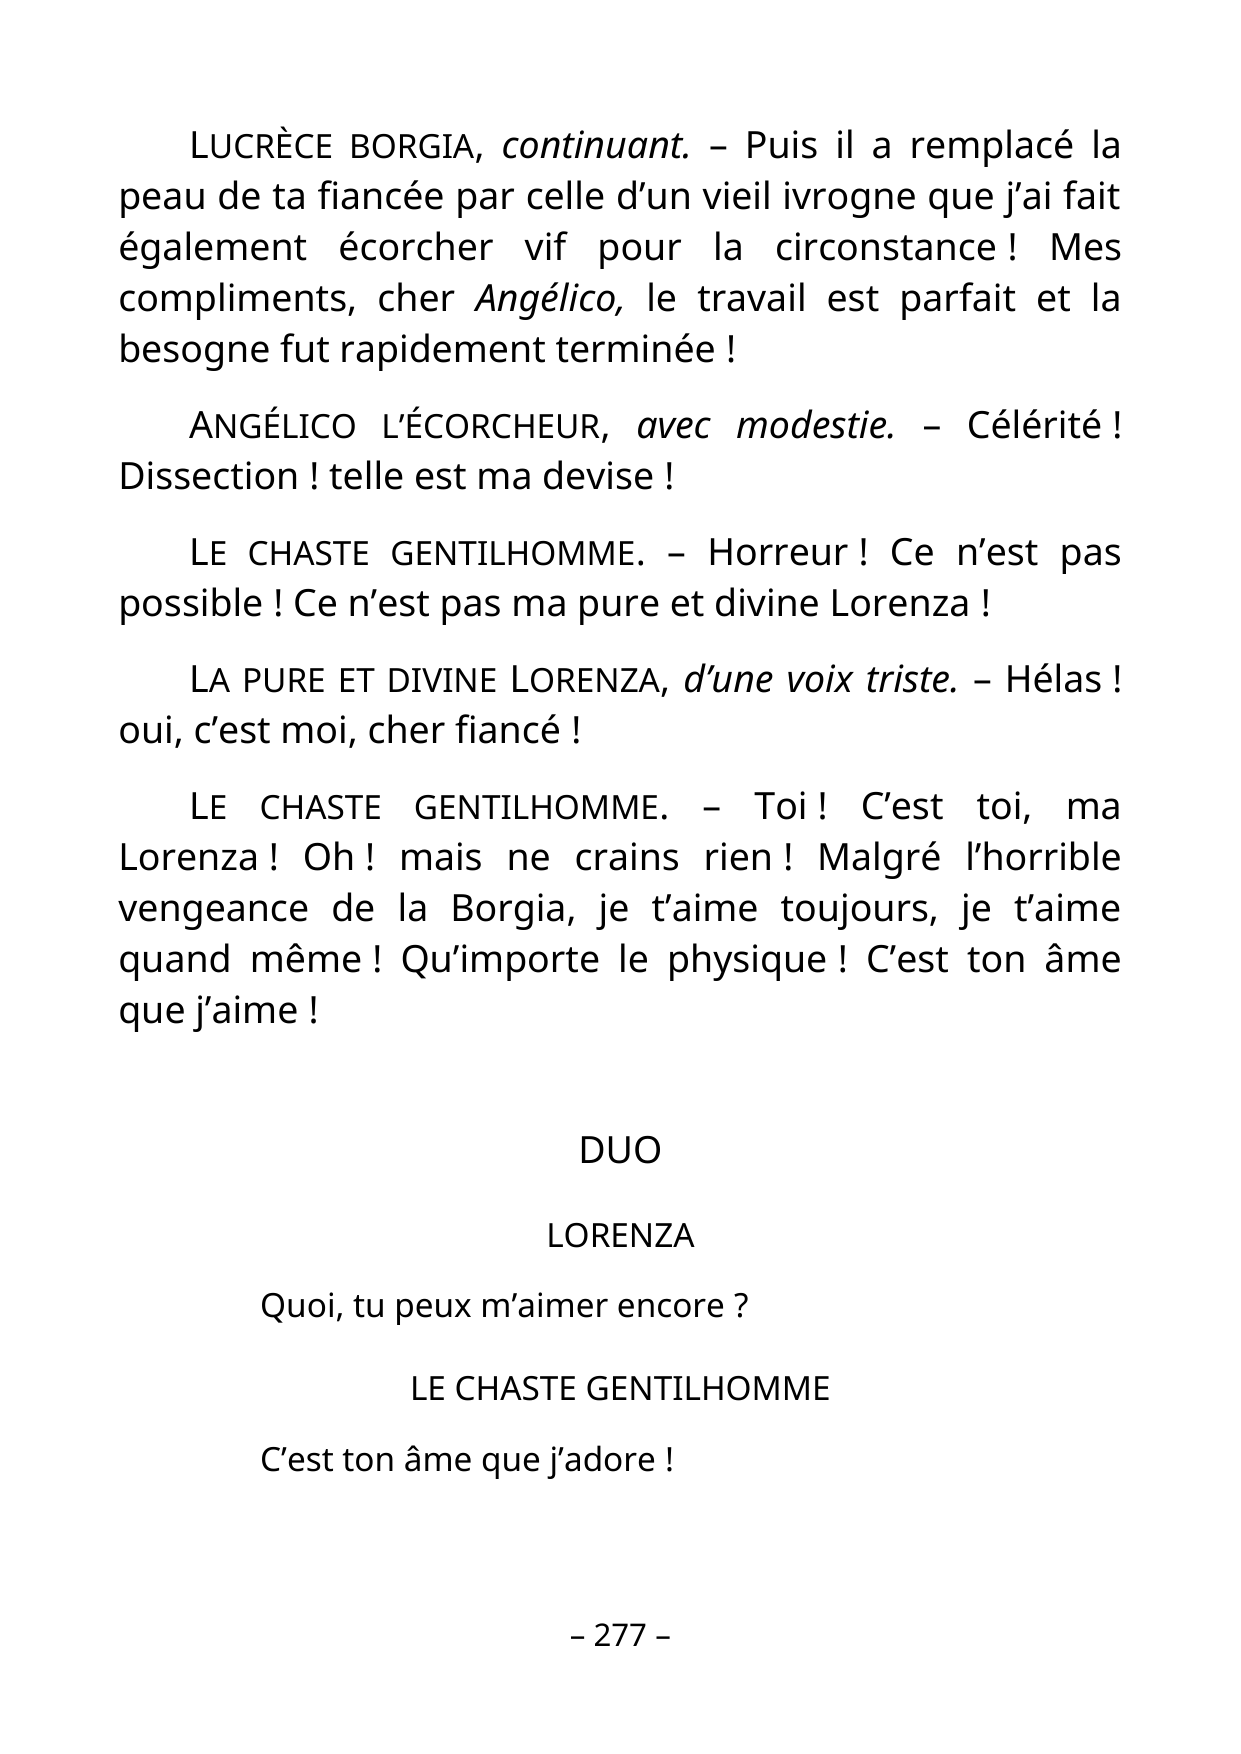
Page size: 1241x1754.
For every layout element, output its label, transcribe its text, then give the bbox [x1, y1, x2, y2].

text LE CHASTE GENTILHOMME. – Toi ! C’est toi, ma Lorenza ! Oh ! mais ne crains rien ! Malgré l’horrible vengeance de la Borgia, je t’aime toujours, je t’aime quand même ! Qu’importe le physique ! C’est ton âme que j’aime ! [118, 779, 1122, 1035]
text Quoi, tu peux m’aimer encore ? [260, 1282, 1122, 1328]
text LE CHASTE GENTILHOMME [118, 1365, 1122, 1411]
text LA PURE ET DIVINE LORENZA, d’une voix triste. – Hélas ! oui, c’est moi, cher fiancé ! [118, 652, 1122, 754]
text DUO [118, 1123, 1122, 1174]
text LE CHASTE GENTILHOMME. – Horreur ! Ce n’est pas possible ! Ce n’est pas ma pure et divine Lorenza ! [118, 525, 1122, 627]
text LORENZA [118, 1212, 1122, 1257]
text ANGÉLICO L’ÉCORCHEUR, avec modestie. – Célérité ! Dissection ! telle est ma devise ! [118, 398, 1122, 500]
text LUCRÈCE BORGIA, continuant. – Puis il a remplacé la peau de ta fiancée par celle d’un vieil ivrogne que j’ai fait également écorcher vif pour la circonstance ! Mes compliments, cher Angélico, le travail est parfait et la besogne fut rapidement terminée ! [118, 118, 1122, 373]
text C’est ton âme que j’adore ! [260, 1436, 1122, 1481]
